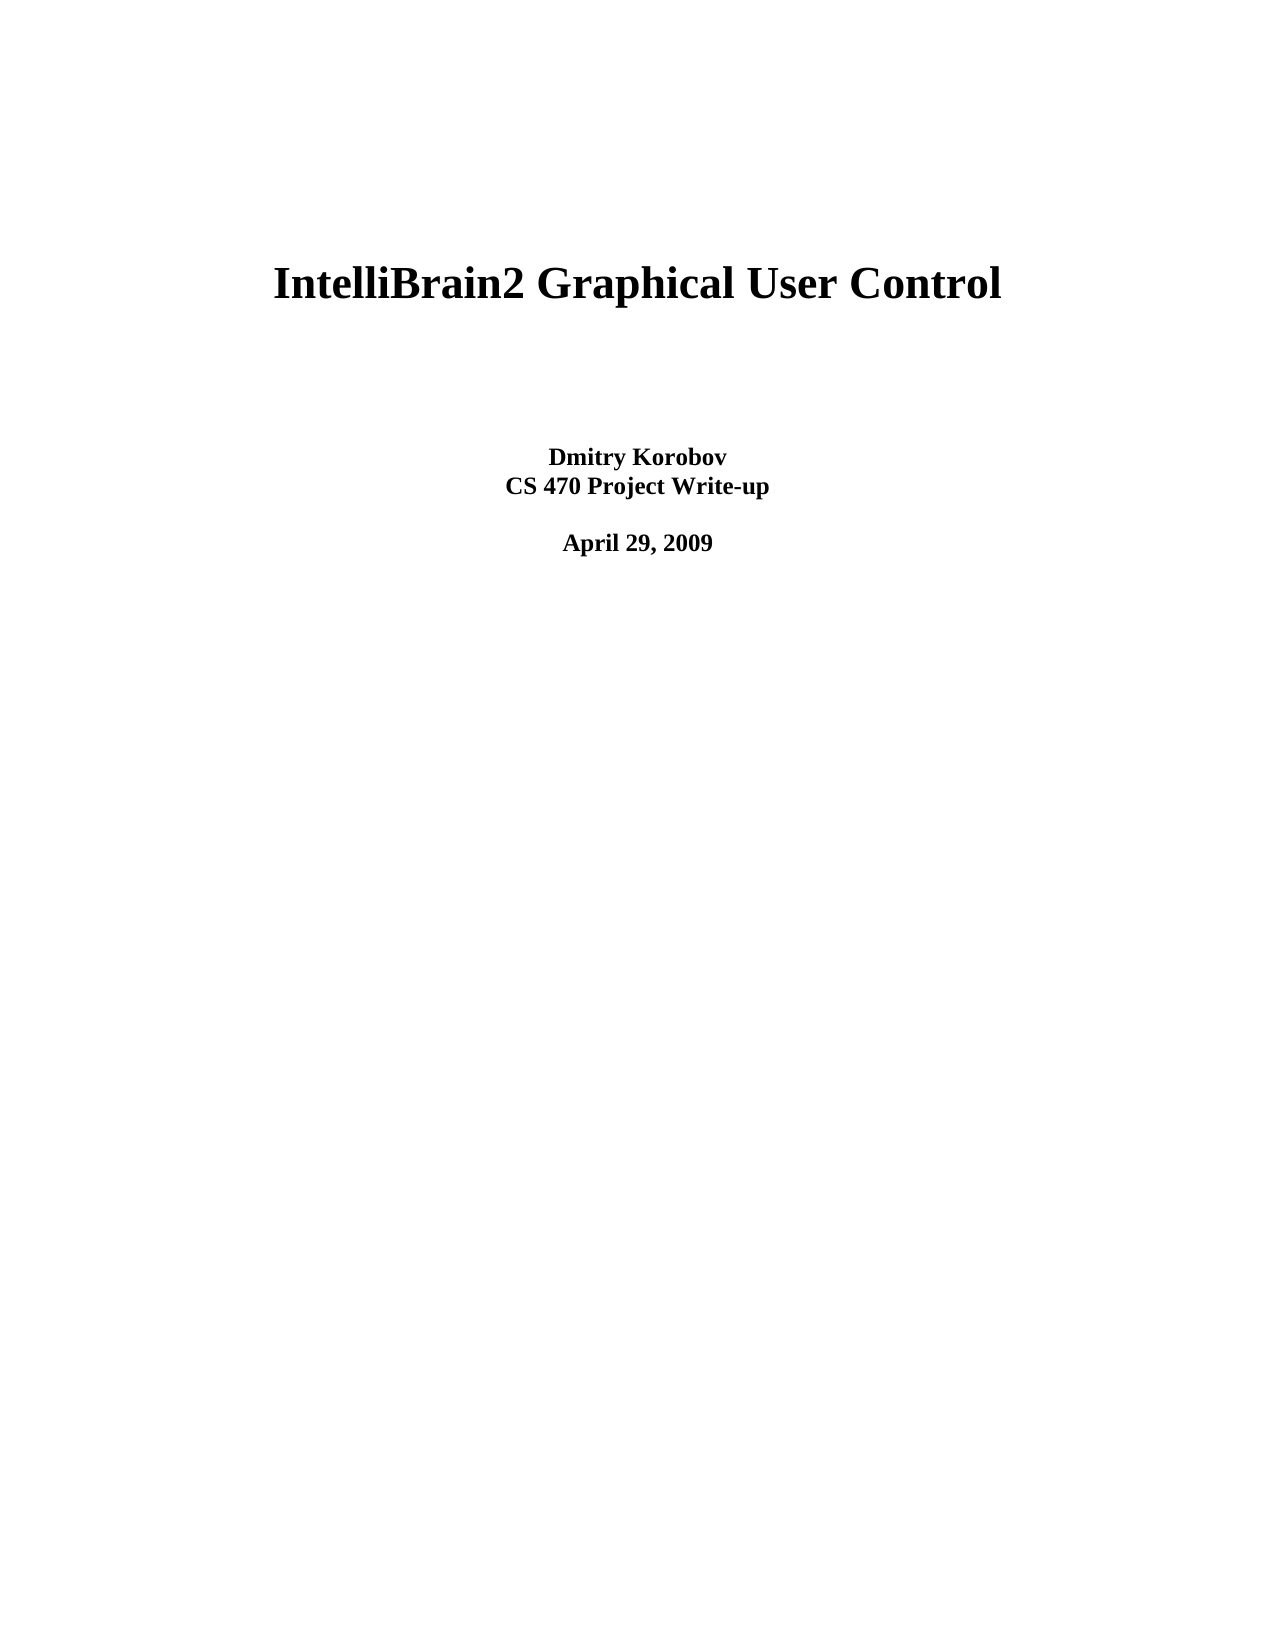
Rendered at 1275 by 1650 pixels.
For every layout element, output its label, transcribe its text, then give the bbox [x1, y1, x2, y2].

text April 29, 2009 [187, 528, 1087, 557]
text Dmitry Korobov [187, 442, 1087, 471]
text IntelliBrain2 Graphical User Control [187, 255, 1087, 308]
text CS 470 Project Write-up [187, 471, 1087, 500]
